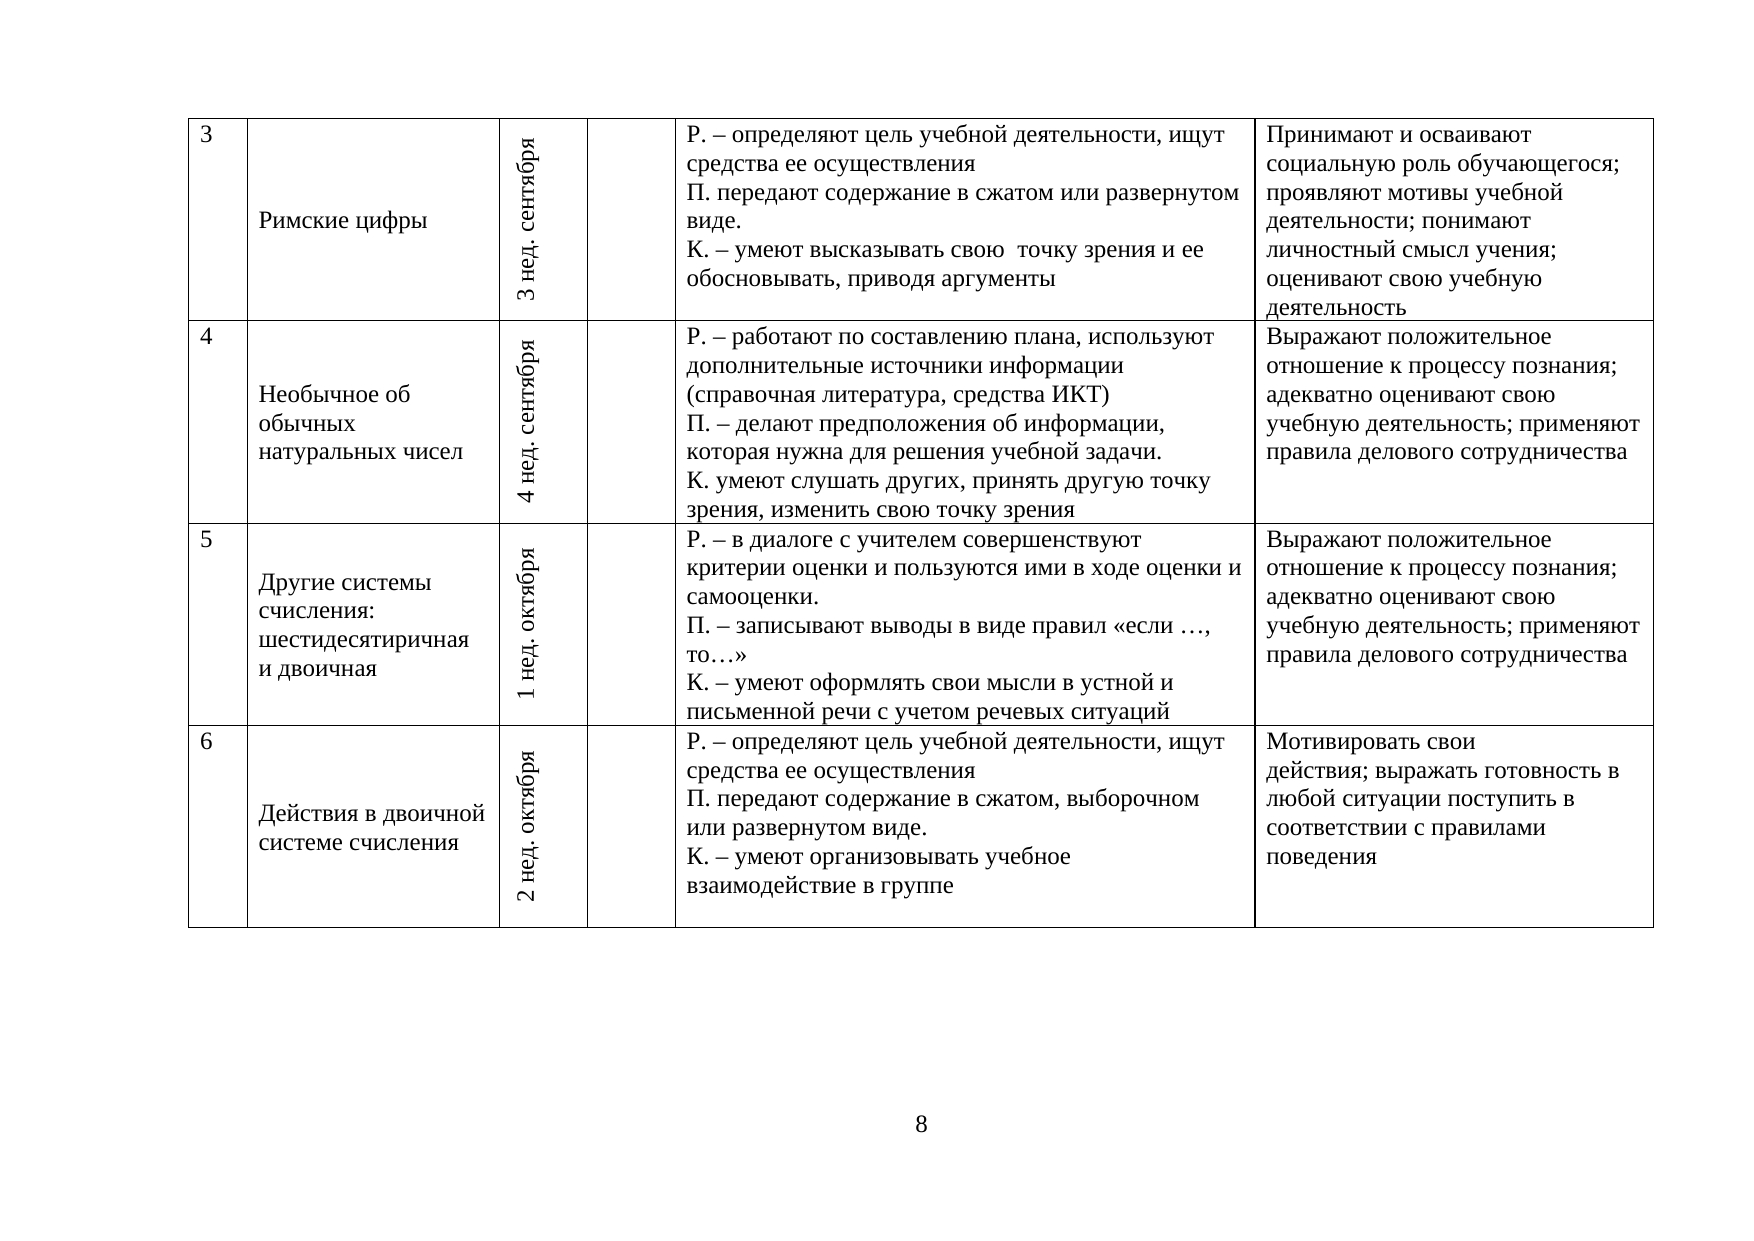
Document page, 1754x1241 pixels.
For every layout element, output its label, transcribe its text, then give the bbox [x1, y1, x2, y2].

table_cell 4 нед. сентября [500, 321, 587, 523]
table_cell Выражают положительное отношение к процессу познания; адекватно оценивают свою учебную деятельность; применяют правила делового сотрудничества [1256, 321, 1653, 523]
table_cell [588, 321, 675, 523]
table_cell Мотивировать свои действия; выражать готовность в любой ситуации поступить в соответствии с правилами поведения [1256, 726, 1653, 927]
table_cell 6 [189, 726, 247, 927]
table_cell Р. – определяют цель учебной деятельности, ищут средства ее осуществления П. передают содержание в сжатом или развернутом виде. К. – умеют высказывать свою точку зрения и ее обосновывать, приводя аргументы [676, 119, 1254, 320]
table_cell Действия в двоичной системе счисления [248, 726, 499, 927]
table_cell 5 [189, 524, 247, 725]
table_cell 2 нед. октября [500, 726, 587, 927]
table_cell 4 [189, 321, 247, 523]
table_cell Р. – в диалоге с учителем совершенствуют критерии оценки и пользуются ими в ходе оценки и самооценки. П. – записывают выводы в виде правил «если …, то…» К. – умеют оформлять свои мысли в устной и письменной речи с учетом речевых ситуаций [676, 524, 1254, 725]
table_cell Другие системы счисления: шестидесятиричная и двоичная [248, 524, 499, 725]
table_cell Выражают положительное отношение к процессу познания; адекватно оценивают свою учебную деятельность; применяют правила делового сотрудничества [1256, 524, 1653, 725]
table_cell 3 [189, 119, 247, 320]
table_cell Р. – работают по составлению плана, используют дополнительные источники информации (справочная литература, средства ИКТ) П. – делают предположения об информации, которая нужна для решения учебной задачи. К. умеют слушать других, принять другую точку зрения, изменить свою точку зрения [676, 321, 1254, 523]
table_cell [588, 119, 675, 320]
table_cell Римские цифры [248, 119, 499, 320]
table_cell 3 нед. сентября [500, 119, 587, 320]
table_cell 1 нед. октября [500, 524, 587, 725]
table_cell [588, 524, 675, 725]
table_cell [588, 726, 675, 927]
table_cell Необычное об обычных натуральных чисел [248, 321, 499, 523]
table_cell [1256, 119, 1653, 320]
table_cell Р. – определяют цель учебной деятельности, ищут средства ее осуществления П. передают содержание в сжатом, выборочном или развернутом виде. К. – умеют организовывать учебное взаимодействие в группе [676, 726, 1254, 927]
